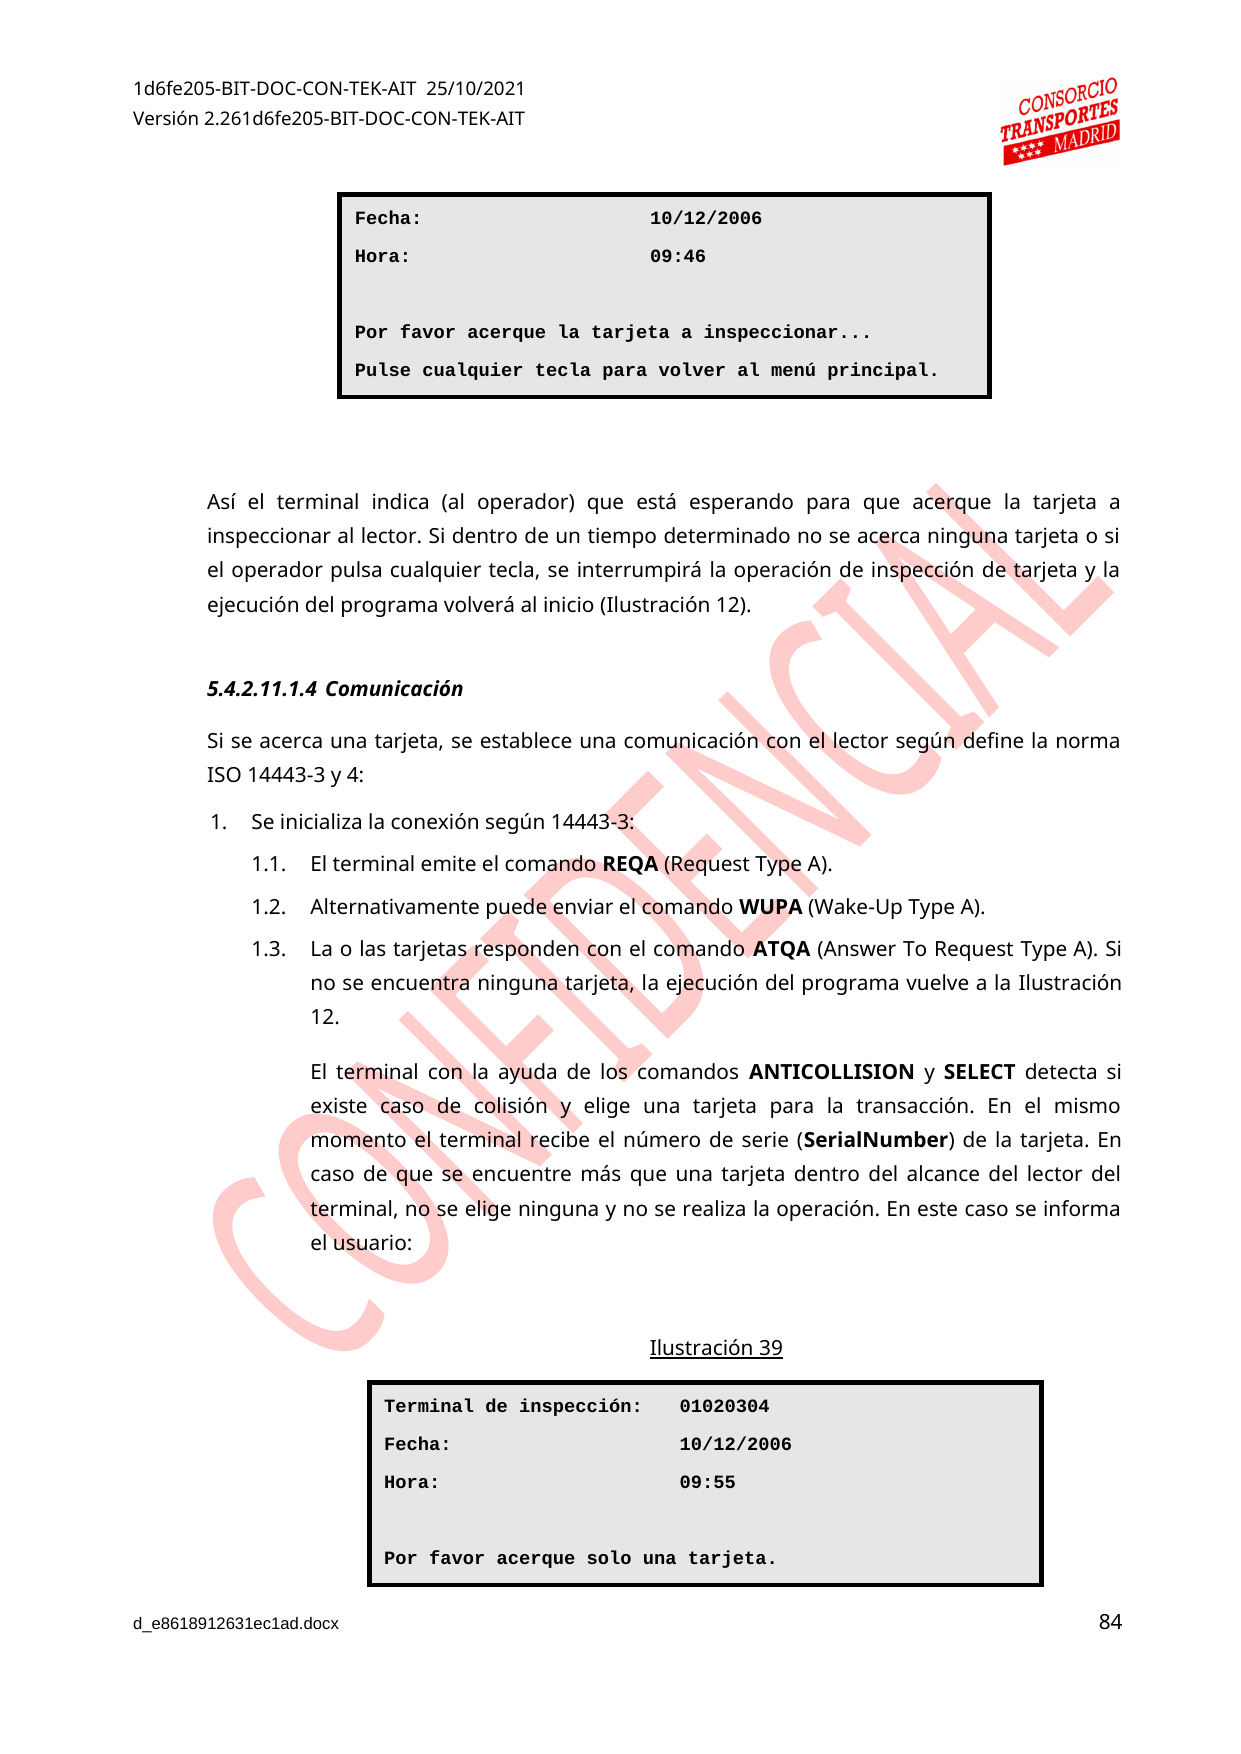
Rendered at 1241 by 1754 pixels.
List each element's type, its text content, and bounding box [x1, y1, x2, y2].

picture [996, 76, 1122, 166]
text Por favor acerque solo una tarjeta. [372, 1532, 1039, 1583]
subtitle Comunicación [207, 674, 1122, 702]
list Se inicializa la conexión según 14443-3: [210, 807, 1122, 836]
text Hora: 09:55 [372, 1456, 1039, 1494]
text Terminal de inspección: 01020304 [372, 1385, 1039, 1418]
text Por favor acerque la tarjeta a inspeccionar... [342, 306, 987, 344]
text Así el terminal indica (al operador) que está esperando para que acerque la tarjeta a inspeccionar al lector. Si dentro de un tiempo determinado no se acerca ninguna tarjeta o si el operador pulsa cualquier tecla, se interrumpirá la operación de inspección de tarjeta y la ejecución del programa volverá al inicio (Ilustración 12). [207, 487, 1122, 618]
text Fecha: 10/12/2006 [342, 197, 987, 230]
list La o las tarjetas responden con el comando ATQA (Answer To Request Type A). Si no se encuentra ninguna tarjeta, la ejecución del programa vuelve a la Ilustración 12. [251, 934, 1122, 1031]
text Ilustración 39 [310, 1333, 1122, 1362]
text El terminal con la ayuda de los comandos ANTICOLLISION y SELECT detecta si existe caso de colisión y elige una tarjeta para el mismo momento el terminal recibe el número de serie (SerialNumber) de caso de que se encuentre más que una tarjeta dentro del alcance del lector del terminal, no se elige ninguna y no se realiza este caso se informa el usuario: [310, 1057, 1122, 1256]
text Fecha: 10/12/2006 [372, 1418, 1039, 1456]
text Hora: 09:46 [342, 230, 987, 268]
list El terminal emite el comando REQA (Request Type A). [251, 849, 1122, 878]
text Pulse cualquier tecla para volver al menú principal. [342, 344, 987, 395]
list Alternativamente puede enviar el comando WUPA (Wake-Up Type A). [251, 892, 1122, 920]
text Si se acerca una tarjeta, se establece una comunicación con el lector según define 14443-3 y 4: [207, 727, 1122, 789]
